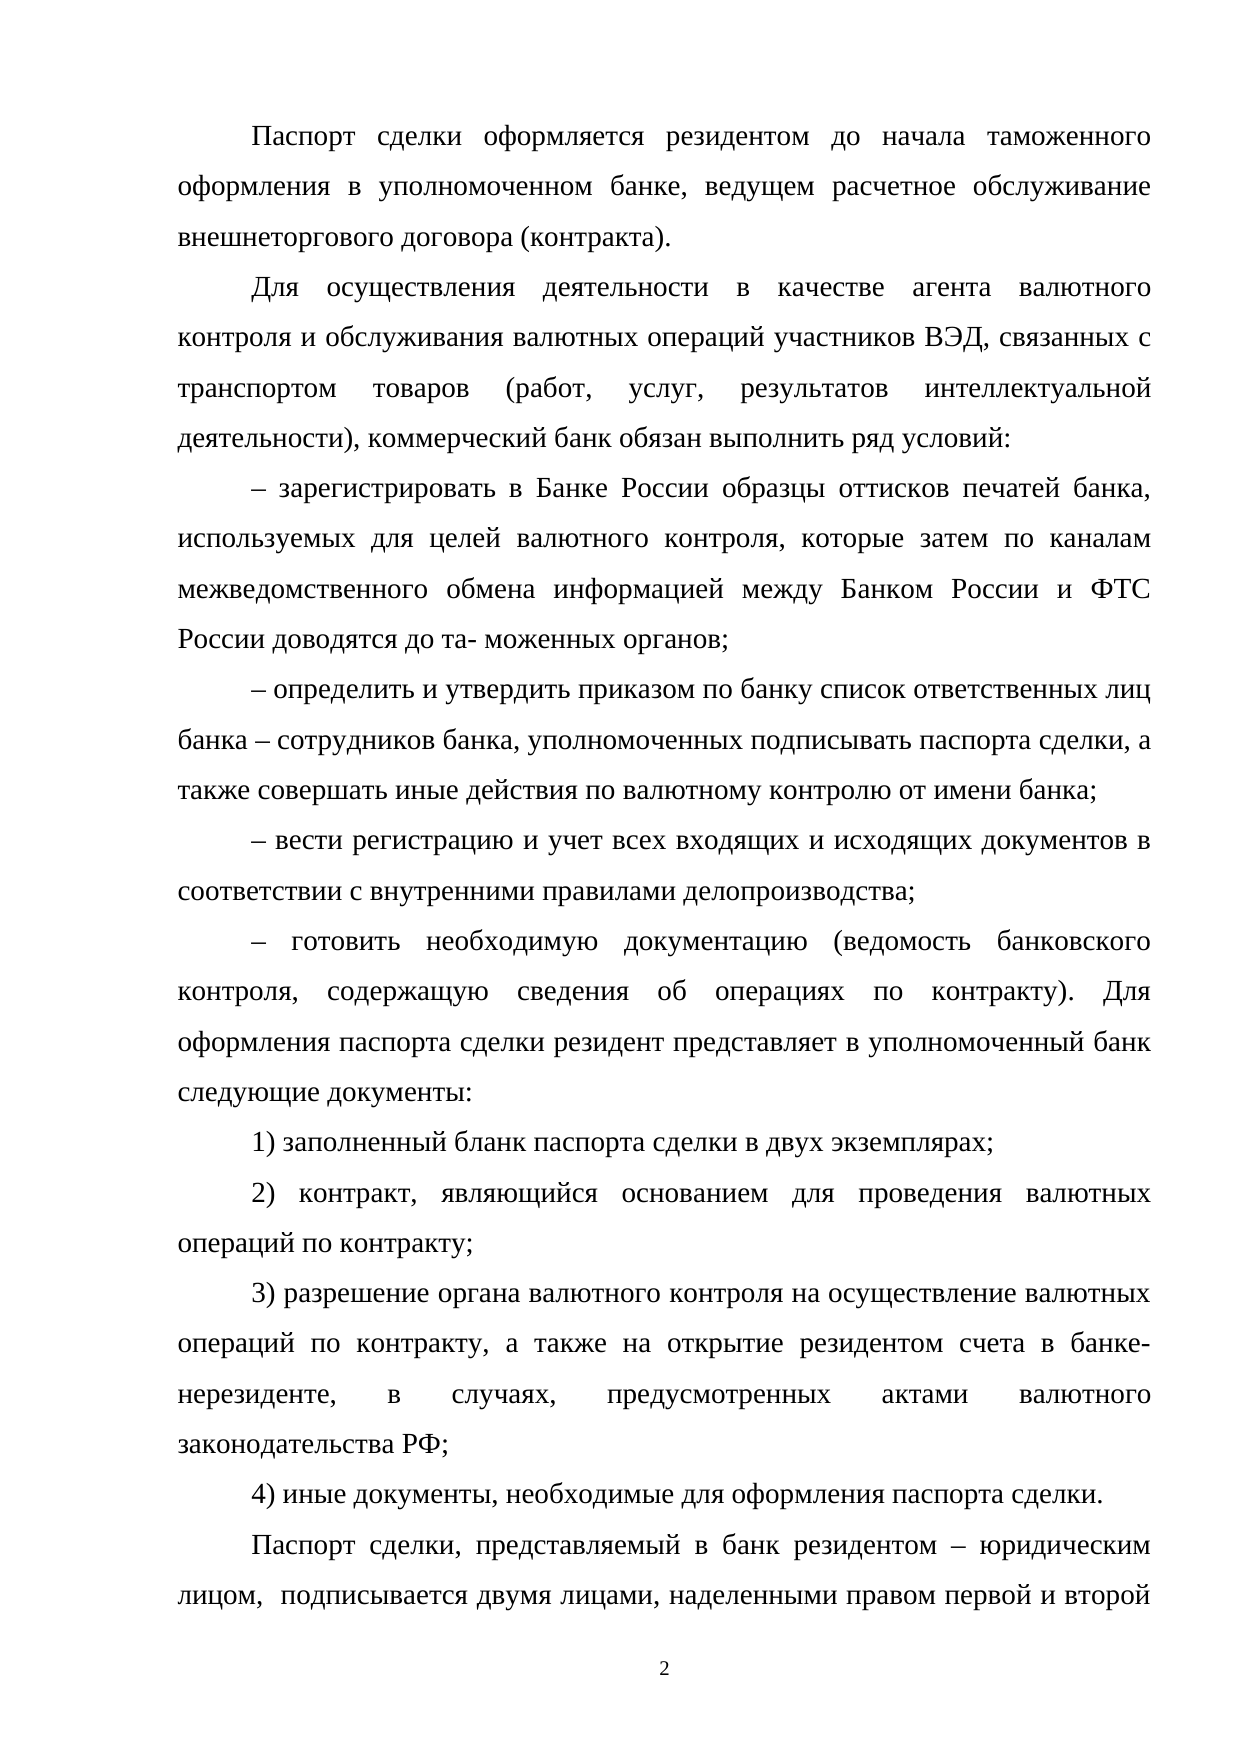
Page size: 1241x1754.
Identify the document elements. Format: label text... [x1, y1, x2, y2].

text 2) контракт, являющийся основанием для проведения валютных операций по контракту; [177, 1175, 1152, 1258]
text 1) заполненный бланк паспорта сделки в двух экземплярах; [177, 1124, 1152, 1158]
text 4) иные документы, необходимые для оформления паспорта сделки. [177, 1477, 1152, 1510]
text Для осуществления деятельности в качестве агента валютного контроля и обслуживания валютных операций участников ВЭД, связанных с транспортом товаров (работ, услуг, результатов интеллектуальной деятельности), коммерческий банк обязан выполнить ряд условий: [177, 269, 1152, 453]
text Паспорт сделки оформляется резидентом до начала таможенного оформления в уполномоченном банке, ведущем расчетное обслуживание внешнеторгового договора (контракта). [177, 118, 1152, 252]
text – готовить необходимую документацию (ведомость банковского контроля, содержащую сведения об операциях по контракту). Для оформления паспорта сделки резидент представляет в уполномоченный банк следующие документы: [177, 923, 1152, 1108]
text – определить и утвердить приказом по банку список ответственных лиц банка – сотрудников банка, уполномоченных подписывать паспорта сделки, а также совершать иные действия по валютному контролю от имени банка; [177, 672, 1152, 806]
text 3) разрешение органа валютного контроля на осуществление валютных операций по контракту, а также на открытие резидентом счета в банке-нерезиденте, в случаях, предусмотренных актами валютного законодательства РФ; [177, 1275, 1152, 1460]
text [177, 1527, 1152, 1611]
text – зарегистрировать в Банке России образцы оттисков печатей банка, используемых для целей валютного контроля, которые затем по каналам межведомственного обмена информацией между Банком России и ФТС России доводятся до та- моженных органов; [177, 470, 1152, 655]
text – вести регистрацию и учет всех входящих и исходящих документов в соответствии с внутренними правилами делопроизводства; [177, 822, 1152, 906]
